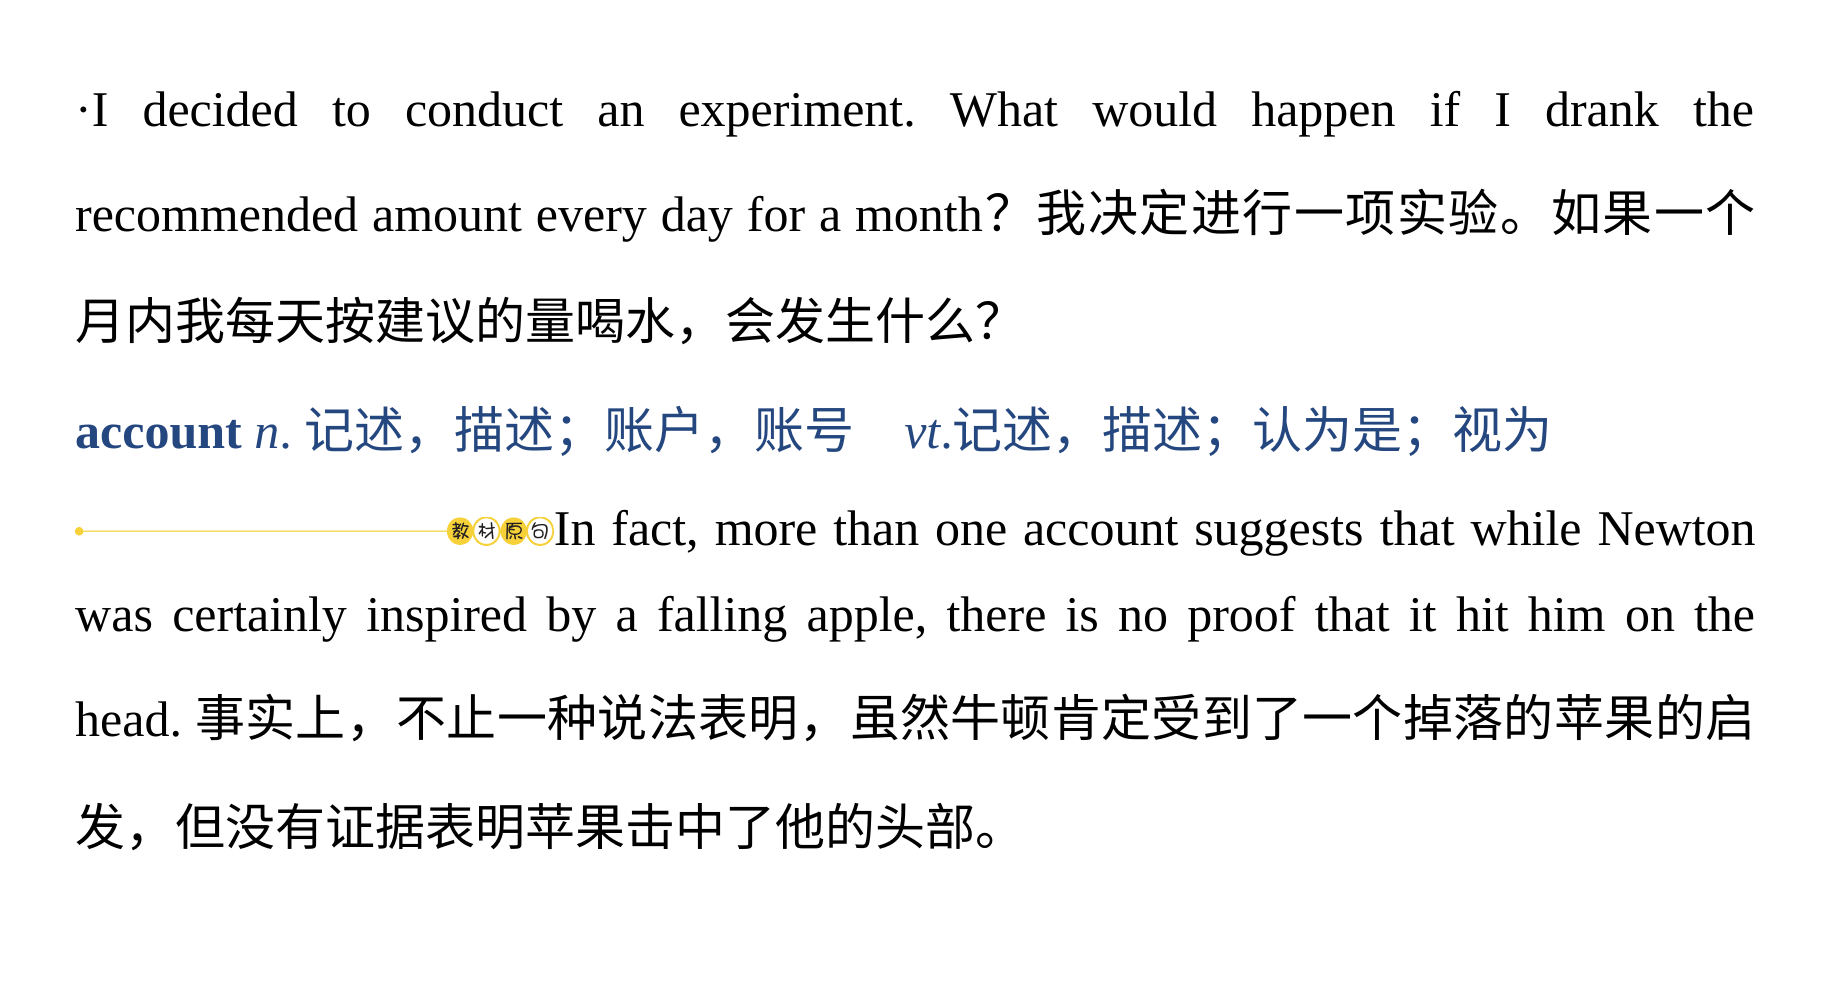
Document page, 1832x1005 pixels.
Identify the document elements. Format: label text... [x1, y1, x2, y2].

text ·I decided to conduct an experiment. What would happen if I drank the recommended amount every day for a month？我决定进行一项实验。如果一个月内我每天按建议的量喝水，会发生什么？ [75, 79, 1756, 354]
text account n. 记述，描述；账户，账号 vt.记述，描述；认为是；视为 [75, 390, 1756, 463]
text In fact, more than one account suggests that while Newton was certainly inspired by a falling apple, there is no proof that it hit him on the head. 事实上，不止一种说法表明，虽然牛顿肯定受到了一个掉落的苹果的启发，但没有证据表明苹果击中了他的头部。 [75, 499, 1756, 860]
picture [75, 517, 554, 546]
